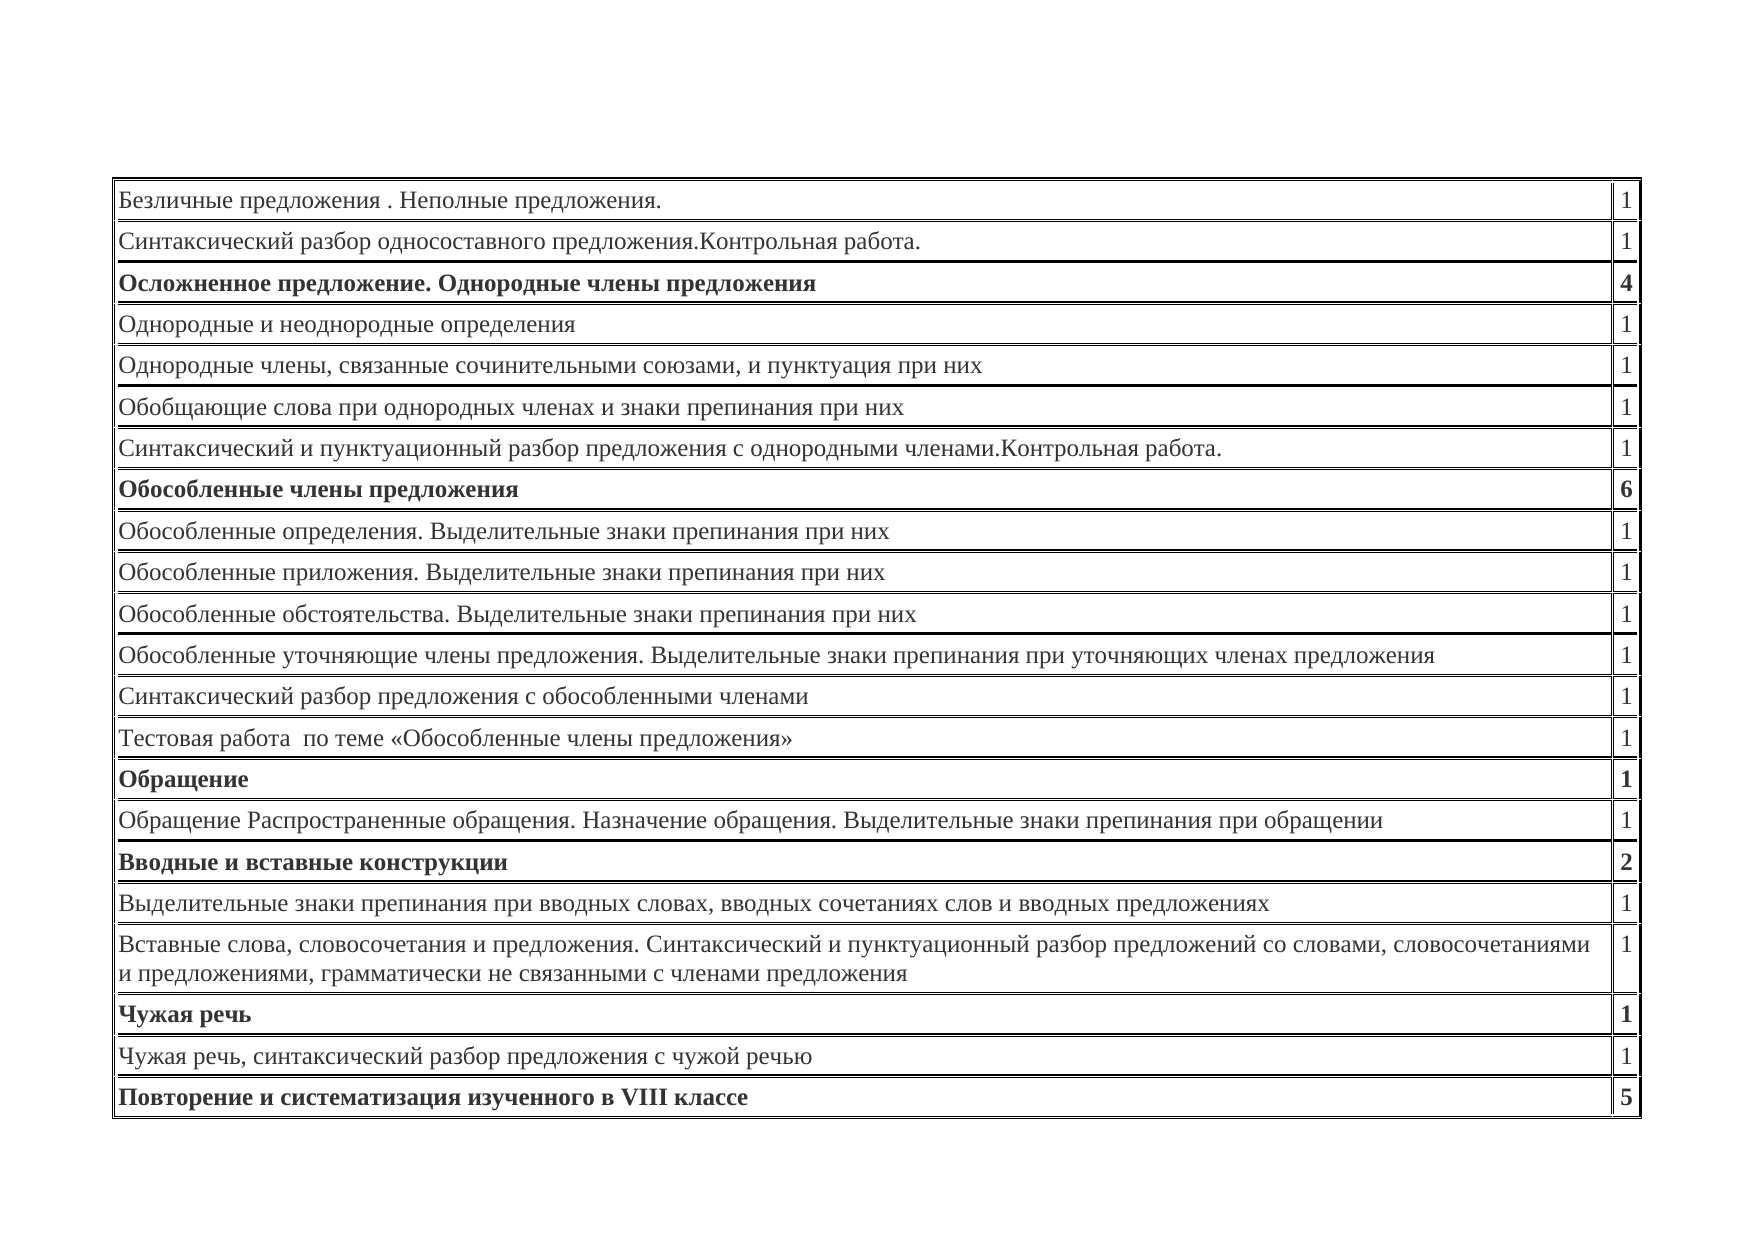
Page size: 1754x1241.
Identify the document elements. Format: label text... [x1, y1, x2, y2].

table_cell 1 [1614, 632, 1639, 673]
table_cell Осложненное предложение. Однородные члены предложения [115, 260, 1611, 301]
table_cell Обращение [115, 756, 1611, 797]
table_cell Синтаксический разбор предложения с обособленными членами [115, 674, 1611, 715]
table_cell 1 [1613, 591, 1641, 632]
table_cell 1 [1613, 715, 1641, 756]
table_cell Обособленные уточняющие члены предложения. Выделительные знаки препинания при уточняющих членах предложения [115, 632, 1611, 673]
table_cell Чужая речь, синтаксический разбор предложения с чужой речью [115, 1033, 1611, 1074]
table_cell Синтаксический и пунктуационный разбор предложения с однородными членами.Контрольная работа. [115, 425, 1611, 467]
table_cell Обращение Распространенные обращения. Назначение обращения. Выделительные знаки препинания при обращении [115, 798, 1611, 839]
table_cell 6 [1613, 467, 1641, 508]
table_cell 1 [1614, 301, 1640, 343]
table_cell 1 [1614, 798, 1640, 839]
table_cell Синтаксический разбор односоставного предложения.Контрольная работа. [115, 219, 1611, 260]
table_cell Вставные слова, словосочетания и предложения. Синтаксический и пунктуационный разбор предложений со словами, словосочетаниями и предложениями, грамматически не связанными с членами предложения [114, 922, 1612, 992]
table_cell 1 [1614, 219, 1640, 260]
table_cell Безличные предложения . Неполные предложения. [115, 181, 1612, 218]
table_cell Повторение и систематизация изученного в VIII классе [115, 1074, 1612, 1116]
table_cell Однородные члены, связанные сочинительными союзами, и пунктуация при них [114, 343, 1612, 384]
table_cell Чужая речь [114, 992, 1612, 1033]
table_cell Выделительные знаки препинания при вводных словах, вводных сочетаниях слов и вводных предложениях [115, 880, 1611, 922]
table_cell 1 [1613, 922, 1641, 992]
table_cell 1 [1614, 1033, 1640, 1074]
table_cell 1 [1614, 674, 1640, 715]
table_cell Обособленные приложения. Выделительные знаки препинания при них [115, 549, 1611, 591]
table_cell 1 [1613, 343, 1641, 384]
table_cell Обособленные обстоятельства. Выделительные знаки препинания при них [114, 591, 1612, 632]
table_cell 2 [1614, 839, 1639, 880]
table_cell Тестовая работа по теме «Обособленные члены предложения» [114, 715, 1612, 756]
table_cell 1 [1614, 756, 1640, 797]
table_cell 1 [1613, 181, 1639, 218]
table_cell 4 [1614, 260, 1639, 301]
table_cell 1 [1614, 425, 1640, 467]
table_cell Обособленные определения. Выделительные знаки препинания при них [115, 508, 1611, 549]
table_cell 1 [1613, 992, 1641, 1033]
table_cell Обобщающие слова при однородных членах и знаки препинания при них [115, 384, 1611, 425]
table_cell Вводные и вставные конструкции [115, 839, 1611, 880]
table_cell 5 [1613, 1074, 1640, 1116]
table_cell Обособленные члены предложения [114, 467, 1612, 508]
table_cell 1 [1614, 880, 1640, 922]
table_cell Однородные и неоднородные определения [115, 301, 1611, 343]
table_cell 1 [1614, 384, 1639, 425]
table_cell 1 [1614, 549, 1640, 591]
table_cell 1 [1614, 508, 1640, 549]
